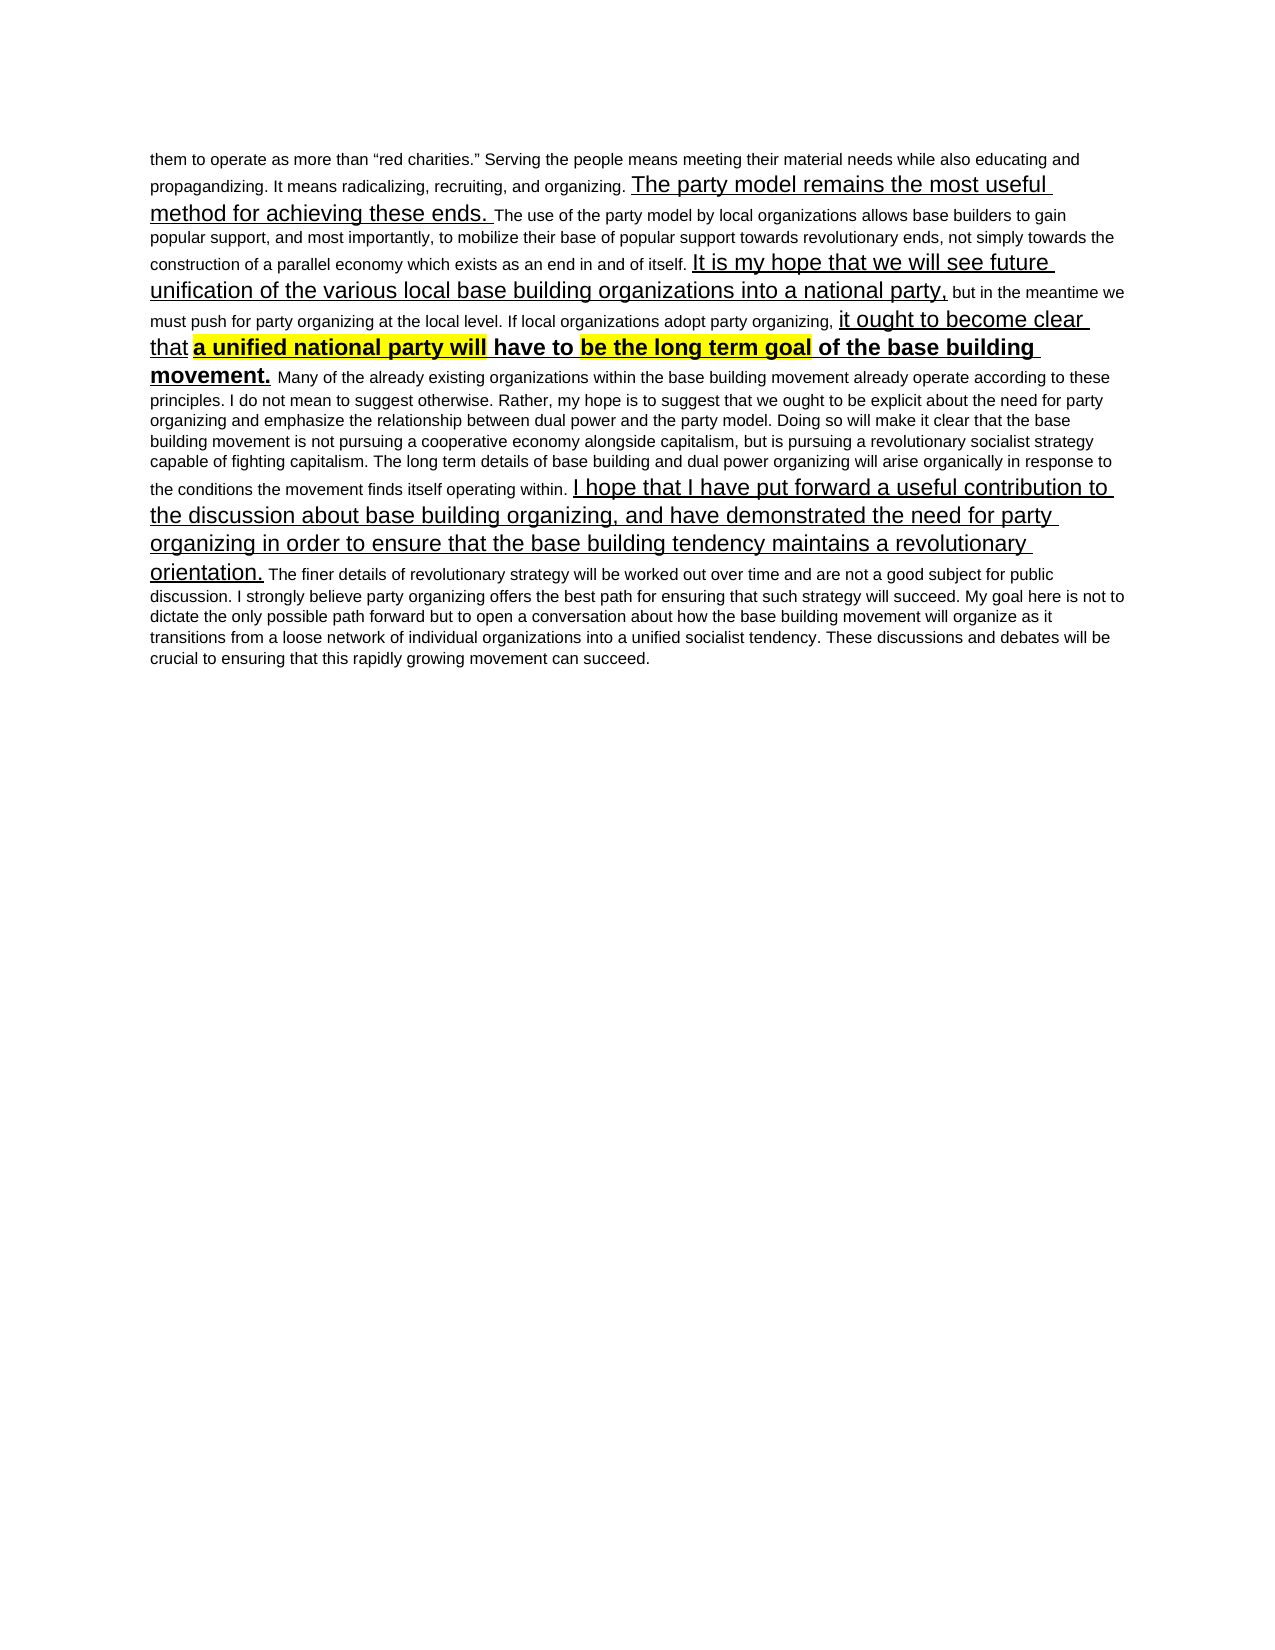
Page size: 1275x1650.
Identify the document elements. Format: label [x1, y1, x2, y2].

text [150, 150, 1125, 668]
